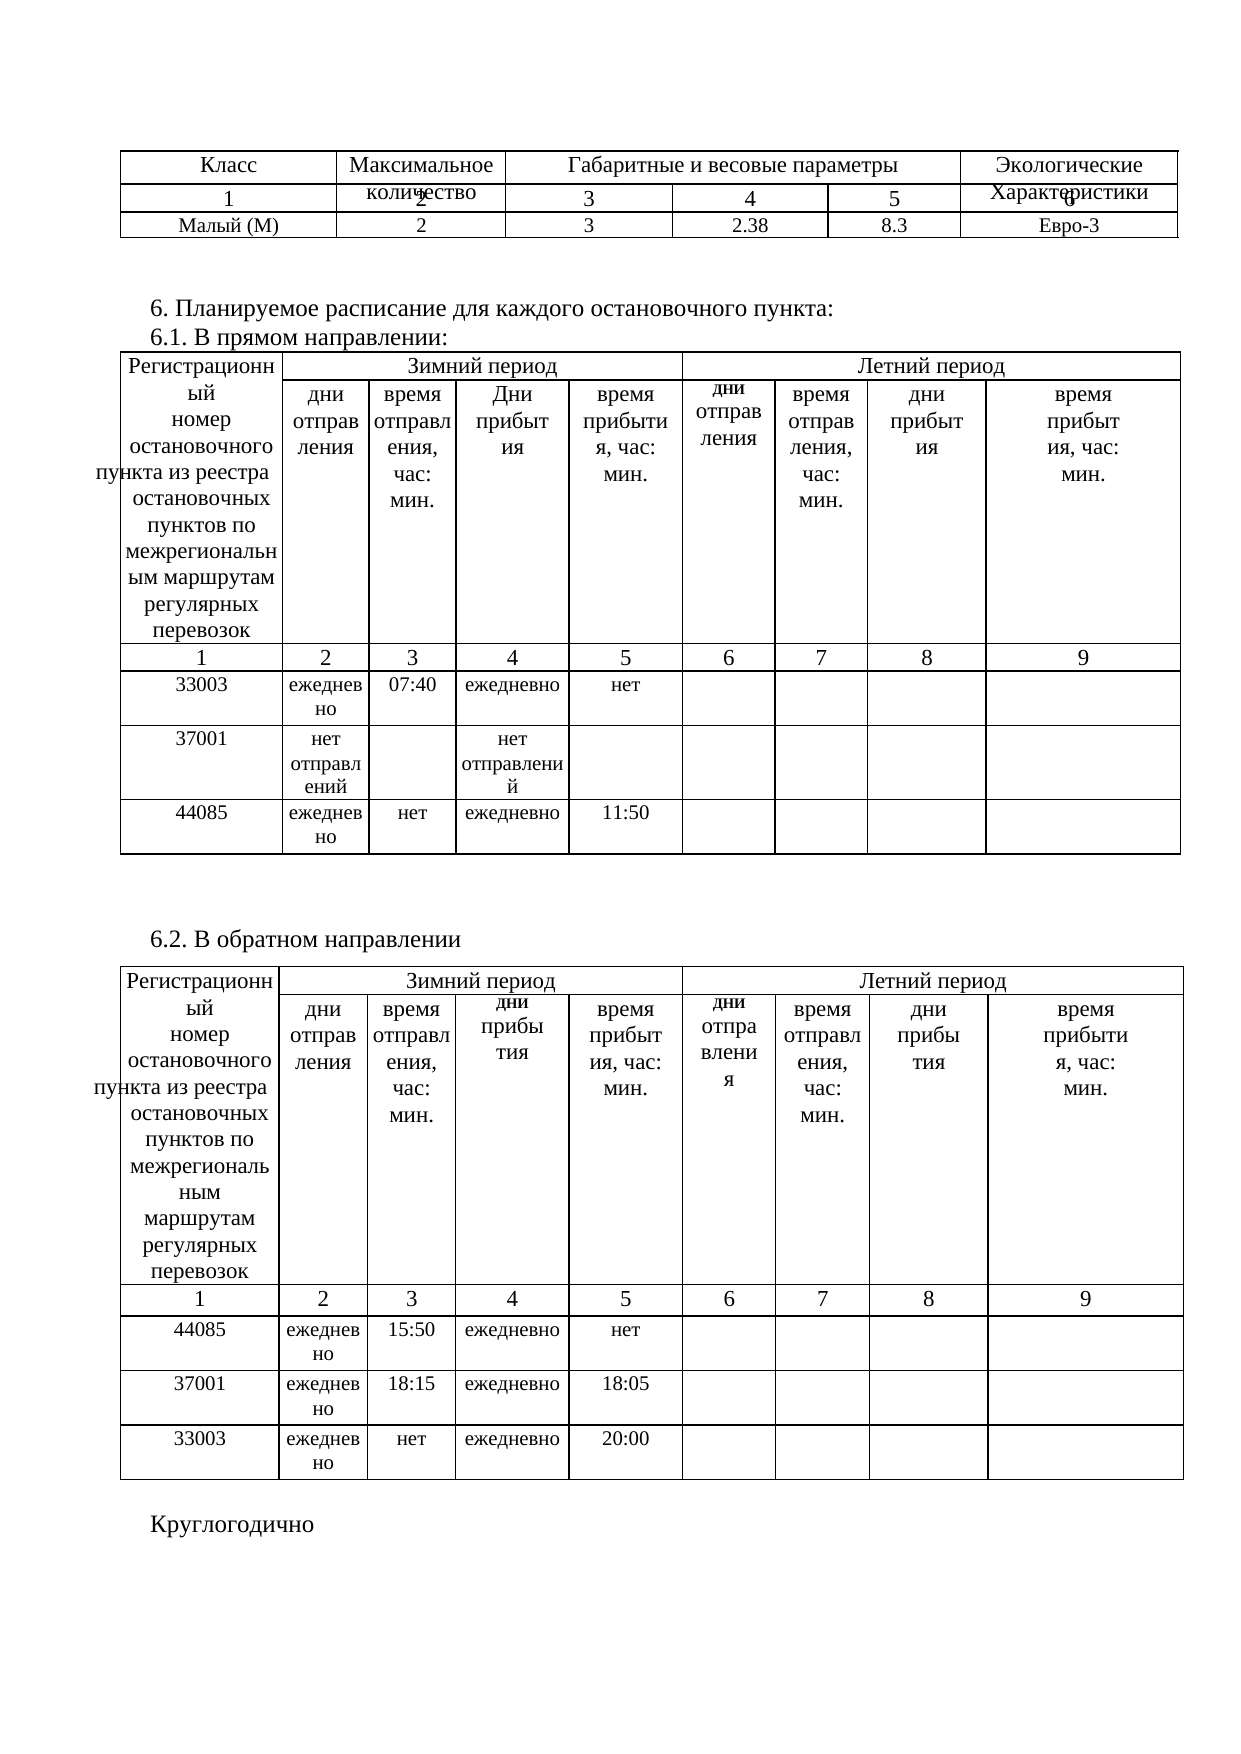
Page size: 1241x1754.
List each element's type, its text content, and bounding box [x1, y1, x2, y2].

table_cell нет отправлений [283, 726, 368, 798]
table_cell время отправл ения, час: мин. [368, 995, 455, 1283]
table_cell 37001 [121, 1371, 278, 1424]
table_cell [868, 726, 985, 798]
table_cell 33003 [121, 1426, 278, 1478]
table_cell ежедневно [456, 1317, 568, 1370]
table_cell 11:50 [570, 800, 682, 853]
table_cell [683, 726, 774, 798]
table_cell Евро-3 [961, 213, 1177, 237]
table_cell дни отправ ления [283, 381, 368, 642]
table_cell 3 [370, 644, 455, 670]
table_cell [776, 1426, 869, 1478]
table_cell 18:05 [570, 1371, 682, 1424]
table_cell 3 [506, 213, 672, 237]
text 6.2. В обратном направлении [150, 924, 1090, 953]
table_cell дни прибыт ия [868, 381, 985, 642]
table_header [337, 152, 505, 183]
table_cell 4 [457, 644, 568, 670]
table_cell [870, 1426, 987, 1478]
table_header Габаритные и весовые параметры [506, 152, 960, 183]
table_cell [987, 726, 1180, 798]
table_cell [683, 672, 774, 725]
table_cell 2.38 [673, 213, 827, 237]
table_cell 44085 [121, 1317, 278, 1370]
table_cell ежедневно [456, 1426, 568, 1478]
table_cell 1 [121, 1285, 278, 1315]
table_cell время отправл ения, час: мин. [776, 995, 869, 1283]
table_cell 1 [121, 185, 336, 211]
table_cell время отправ ления, час: мин. [776, 381, 867, 642]
table_cell время прибыти я, час: мин. [570, 381, 682, 642]
table_cell 8 [868, 644, 985, 670]
table_cell 33003 [121, 672, 282, 725]
table_cell [868, 800, 985, 853]
table_cell нет [570, 672, 682, 725]
table_cell [987, 672, 1180, 725]
table_header Летний период [683, 353, 1180, 379]
table_cell 2 [280, 1285, 367, 1315]
text 6.1. В прямом направлении: [150, 322, 1090, 351]
table_header Зимний период [283, 353, 682, 379]
table_cell 6 [961, 185, 1177, 211]
table_cell нет [570, 1317, 682, 1370]
table_cell ДНИ отпра влени я [683, 995, 775, 1283]
table_header Регистрационный номер остановочного пункта из реестра остановочных пунктов по межрегиональным маршрутам регулярных перевозок [121, 353, 282, 642]
table_cell ежедневно [456, 1371, 568, 1424]
table_cell [570, 726, 682, 798]
table_cell 6 [683, 1285, 775, 1315]
table_cell [683, 1371, 775, 1424]
table_cell 2 [337, 185, 505, 211]
table_cell ежедневно [280, 1371, 367, 1424]
table_cell 44085 [121, 800, 282, 853]
table_cell время прибыти я, час: мин. [989, 995, 1183, 1283]
table_cell ежедневно [457, 672, 568, 725]
table_cell 3 [506, 185, 672, 211]
table_cell [776, 672, 867, 725]
table_cell 4 [456, 1285, 568, 1315]
table_cell ежедневно [283, 800, 368, 853]
table_cell [683, 800, 774, 853]
table_cell время прибыт ия, час: мин. [987, 381, 1180, 642]
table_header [961, 152, 1177, 183]
table_cell 9 [989, 1285, 1183, 1315]
table_cell ДНИ прибы тия [456, 995, 568, 1283]
table_header Летний период [683, 967, 1183, 994]
text Круглогодично [150, 1509, 1090, 1538]
table_cell [776, 800, 867, 853]
table_cell 3 [368, 1285, 455, 1315]
table_cell 6 [683, 644, 774, 670]
table_cell [683, 1317, 775, 1370]
table_cell 15:50 [368, 1317, 455, 1370]
table_cell 8 [870, 1285, 987, 1315]
text 6. Планируемое расписание для каждого остановочного пункта: [150, 293, 1090, 322]
table_cell 4 [673, 185, 827, 211]
table_cell нет отправлений [457, 726, 568, 798]
table_cell [989, 1426, 1183, 1478]
table_cell 37001 [121, 726, 282, 798]
table_cell 20:00 [570, 1426, 682, 1478]
table_cell 5 [570, 1285, 682, 1315]
table_cell [870, 1371, 987, 1424]
table_header Класс [121, 152, 336, 183]
table_cell 5 [570, 644, 682, 670]
table_cell 18:15 [368, 1371, 455, 1424]
table_cell [776, 1371, 869, 1424]
table_cell [989, 1317, 1183, 1370]
table_cell нет [368, 1426, 455, 1478]
table_cell 8.3 [829, 213, 960, 237]
table_cell ежедневно [457, 800, 568, 853]
table_cell ДНИ отправ ления [683, 381, 774, 642]
table_cell ежедневно [280, 1317, 367, 1370]
table_cell [370, 726, 455, 798]
table_cell 7 [776, 1285, 869, 1315]
table_cell 5 [829, 185, 960, 211]
table_cell дни отправ ления [280, 995, 367, 1283]
table_header Регистрационный номер остановочного пункта из реестра остановочных пунктов по межрегиональным маршрутам регулярных перевозок [121, 967, 278, 1283]
table_cell нет [370, 800, 455, 853]
table_cell Малый (М) [121, 213, 336, 237]
table_cell 7 [776, 644, 867, 670]
table_cell время отправл ения, час: мин. [370, 381, 455, 642]
table_cell [683, 1426, 775, 1478]
table_cell [989, 1371, 1183, 1424]
table_cell [868, 672, 985, 725]
table_cell время прибыт ия, час: мин. [570, 995, 682, 1283]
table_cell ежедневно [280, 1426, 367, 1478]
table_cell 2 [337, 213, 505, 237]
table_cell 9 [987, 644, 1180, 670]
table_cell [987, 800, 1180, 853]
table_header Зимний период [280, 967, 682, 994]
table_cell 07:40 [370, 672, 455, 725]
table_cell Дни прибыт ия [457, 381, 568, 642]
table_cell [870, 1317, 987, 1370]
table_cell 1 [121, 644, 282, 670]
table_cell дни прибы тия [870, 995, 987, 1283]
table_cell 2 [283, 644, 368, 670]
table_cell ежедневно [283, 672, 368, 725]
table_cell [776, 1317, 869, 1370]
table_cell [776, 726, 867, 798]
